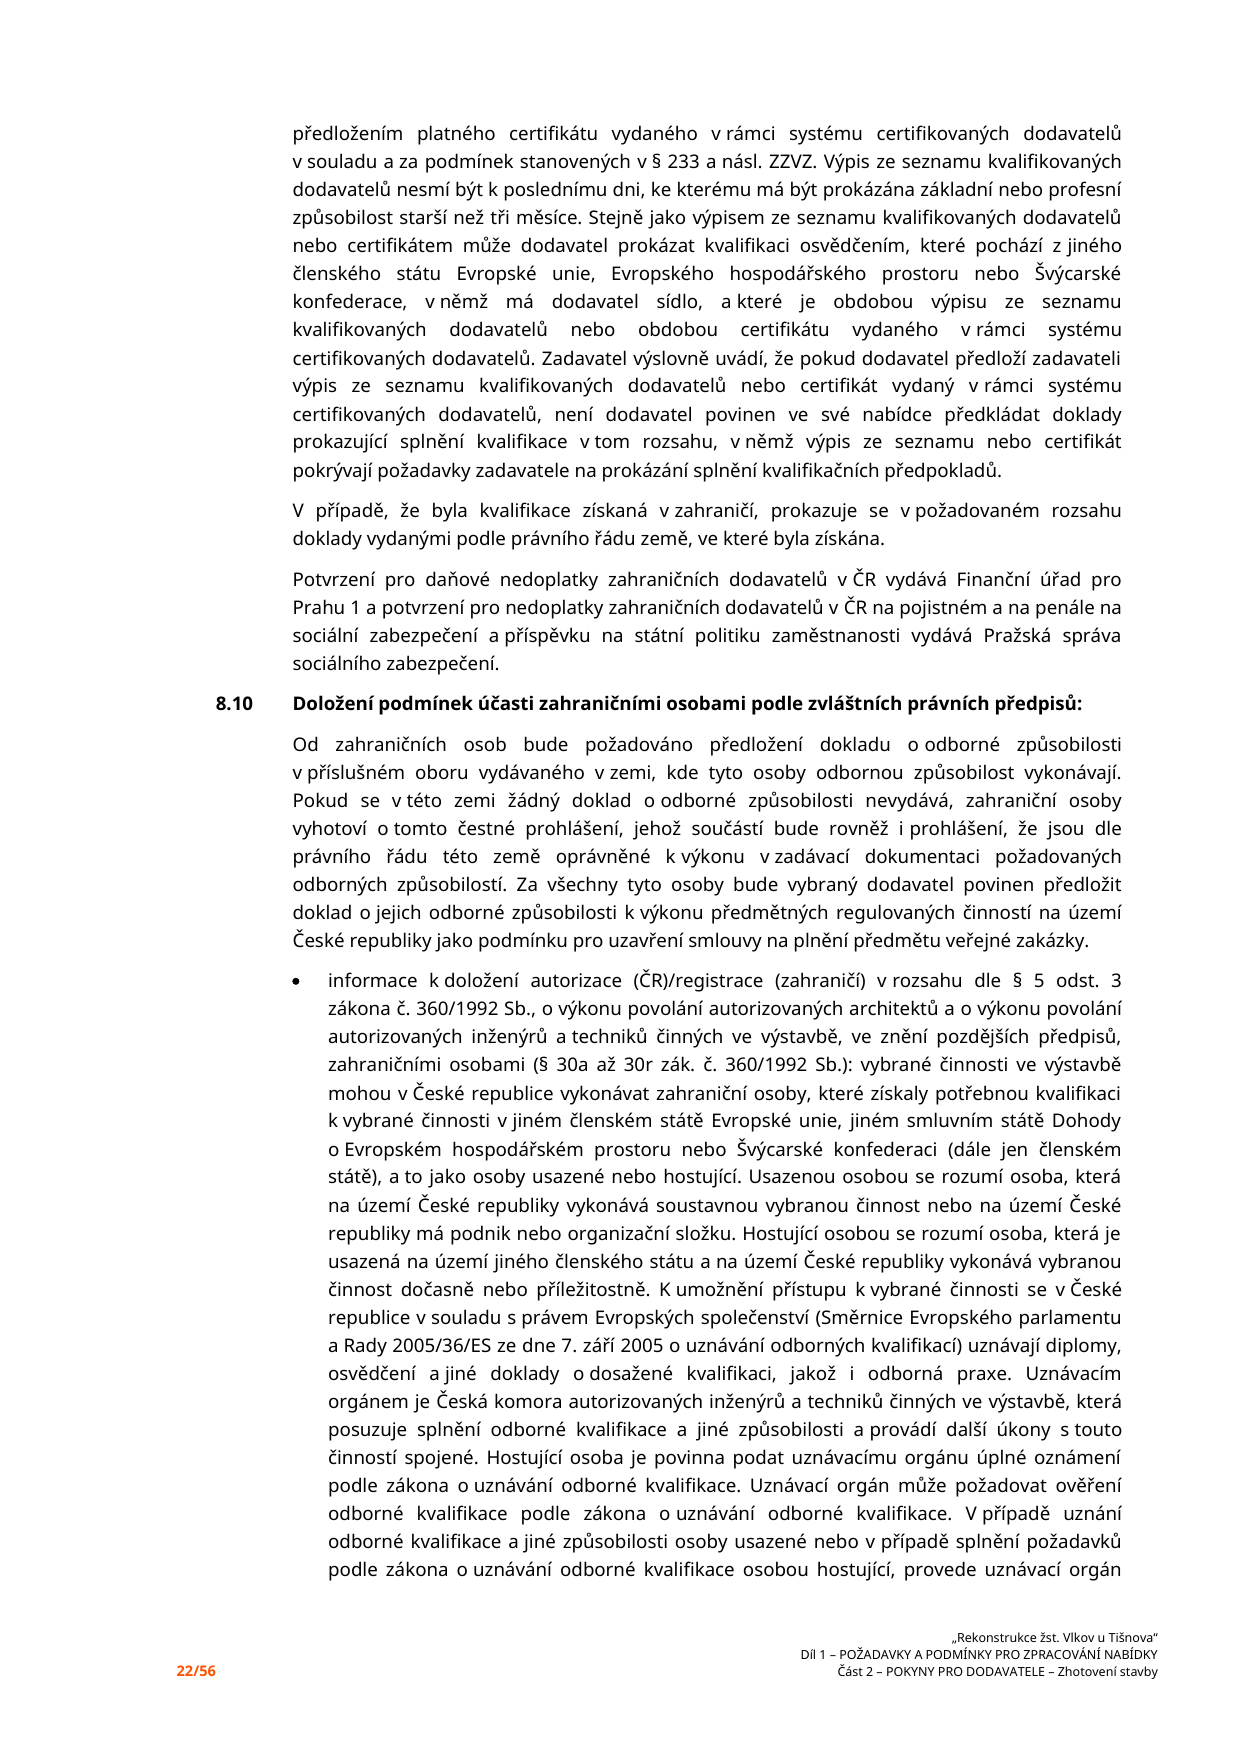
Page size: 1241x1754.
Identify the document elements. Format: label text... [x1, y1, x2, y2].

text Od zahraničních osob bude požadováno předložení dokladu o odborné způsobilosti v příslušném oboru vydávaného v zemi, kde tyto osoby odbornou způsobilost vykonávají. Pokud se v této zemi žádný doklad o odborné způsobilosti nevydává, zahraniční osoby vyhotoví o tomto čestné prohlášení, jehož součástí bude rovněž i prohlášení, že jsou dle právního řádu této země oprávněné k výkonu v zadávací dokumentaci požadovaných odborných způsobilostí. Za všechny tyto osoby bude vybraný dodavatel povinen předložit doklad o jejich odborné způsobilosti k výkonu předmětných regulovaných činností na území České republiky jako podmínku pro uzavření smlouvy na plnění předmětu veřejné zakázky. [292, 731, 1122, 953]
text Doložení podmínek účasti zahraničními osobami podle zvláštních právních předpisů: [216, 691, 1122, 716]
text Potvrzení pro daňové nedoplatky zahraničních dodavatelů v ČR vydává Finanční úřad pro Prahu 1 a potvrzení pro nedoplatky zahraničních dodavatelů v ČR na pojistném a na penále na sociální zabezpečení a příspěvku na státní politiku zaměstnanosti vydává Pražská správa sociálního zabezpečení. [292, 566, 1122, 676]
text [292, 121, 1122, 482]
text V případě, že byla kvalifikace získaná v zahraničí, prokazuje se v požadovaném rozsahu doklady vydanými podle právního řádu země, ve které byla získána. [292, 497, 1122, 551]
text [292, 968, 1122, 1582]
